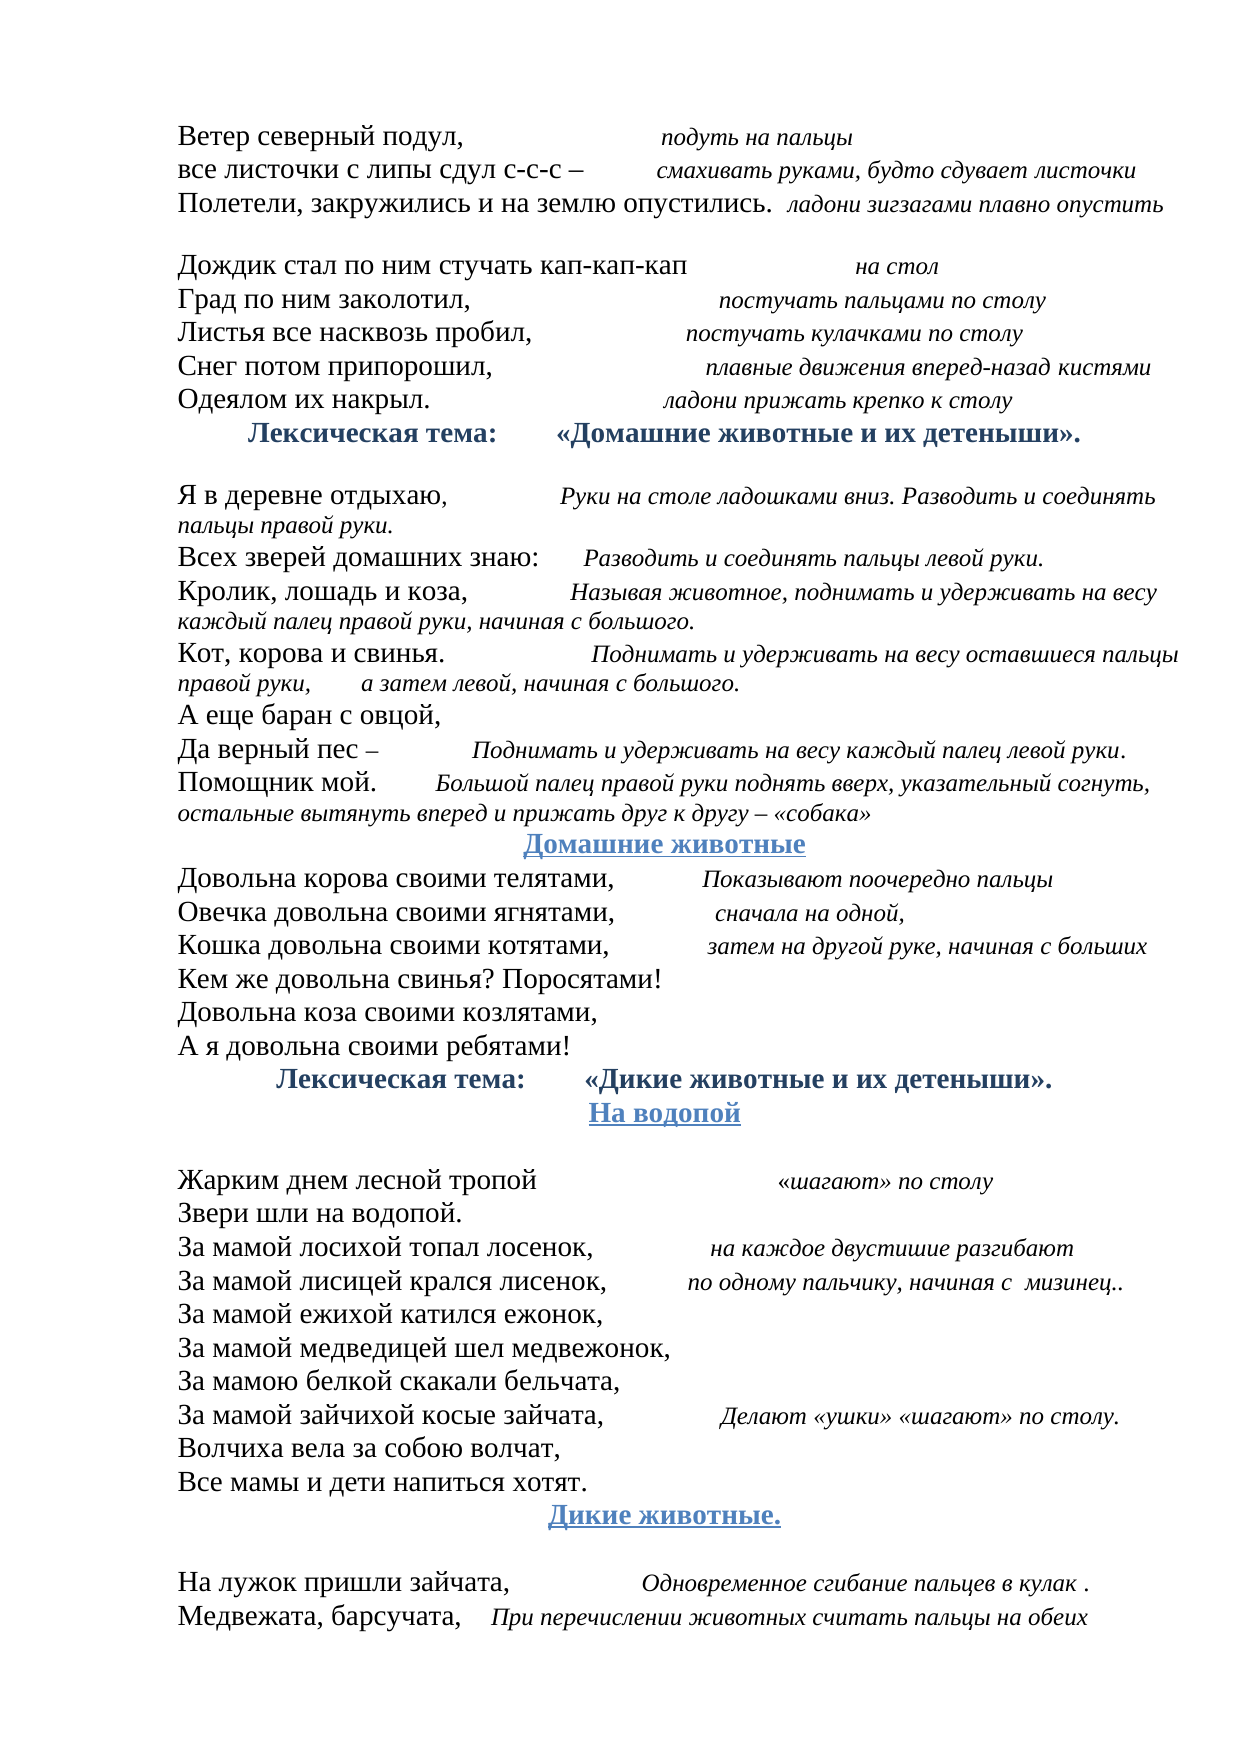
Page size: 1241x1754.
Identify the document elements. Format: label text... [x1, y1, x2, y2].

text Овечка довольна своими ягнятами, сначала на одной, [65, 894, 1152, 927]
text Довольна корова своими телятами, Показывают поочередно пальцы [65, 860, 1152, 894]
text А я довольна своими ребятами! [65, 1028, 1152, 1061]
text Лексическая тема: «Домашние животные и их детеныши». [59, 415, 1152, 449]
text Ветер северный подул, подуть на пальцы все листочки с липы сдул с-с-с – смахивать руками, будто сдувает листочки Полетели, закружились и на землю опустились. ладони зигзагами плавно опустить Дождик стал по ним стучать кап-кап-кап на стол Град по ним заколотил, постучать пальцами по столу [177, 118, 1181, 314]
text Дикие животные. [59, 1497, 1152, 1531]
text Жарким днем лесной тропой «шагают» по столу Звери шли на водопой. За мамой лосихой топал лосенок, на каждое двустишие разгибают За мамой лисицей крался лисенок, по одному пальчику, начиная с мизинец.. За мамой ежихой катился ежонок, За мамой медведицей шел медвежонок, За мамою белкой скакали бельчата, За мамой зайчихой косые зайчата, Делают «ушки» «шагают» по столу. Волчиха вела за собою волчат, Все мамы и дети напиться хотят. [177, 1128, 1152, 1497]
text Я в деревне отдыхаю, Руки на столе ладошками вниз. Разводить и соединять пальцы правой руки. Всех зверей домашних знаю: Разводить и соединять пальцы левой руки. Кролик, лошадь и коза, Называя животное, поднимать и удерживать на весу каждый палец правой руки, начиная с большого. Кот, корова и свинья. Поднимать и удерживать на весу оставшиеся пальцы правой руки, а затем левой, начиная с большого. А еще баран с овцой, Да верный пес – Поднимать и удерживать на весу каждый палец левой руки. Помощник мой. Большой палец правой руки поднять вверх, указательный согнуть, остальные вытянуть вперед и прижать друг к другу – «собака» [177, 477, 1181, 827]
text Домашние животные [65, 827, 1152, 860]
text На водопой [59, 1095, 1152, 1128]
text Кем же довольна свинья? Поросятами! [65, 961, 1152, 994]
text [177, 1531, 1152, 1632]
text Кошка довольна своими котятами, затем на другой руке, начиная с больших [177, 927, 1152, 961]
text Довольна коза своими козлятами, [65, 994, 1152, 1028]
text Листья все насквозь пробил, постучать кулачками по столу Снег потом припорошил, плавные движения вперед-назад кистями Одеялом их накрыл. ладони прижать крепко к столу [177, 314, 1181, 415]
text Лексическая тема: «Дикие животные и их детеныши». [59, 1061, 1152, 1095]
